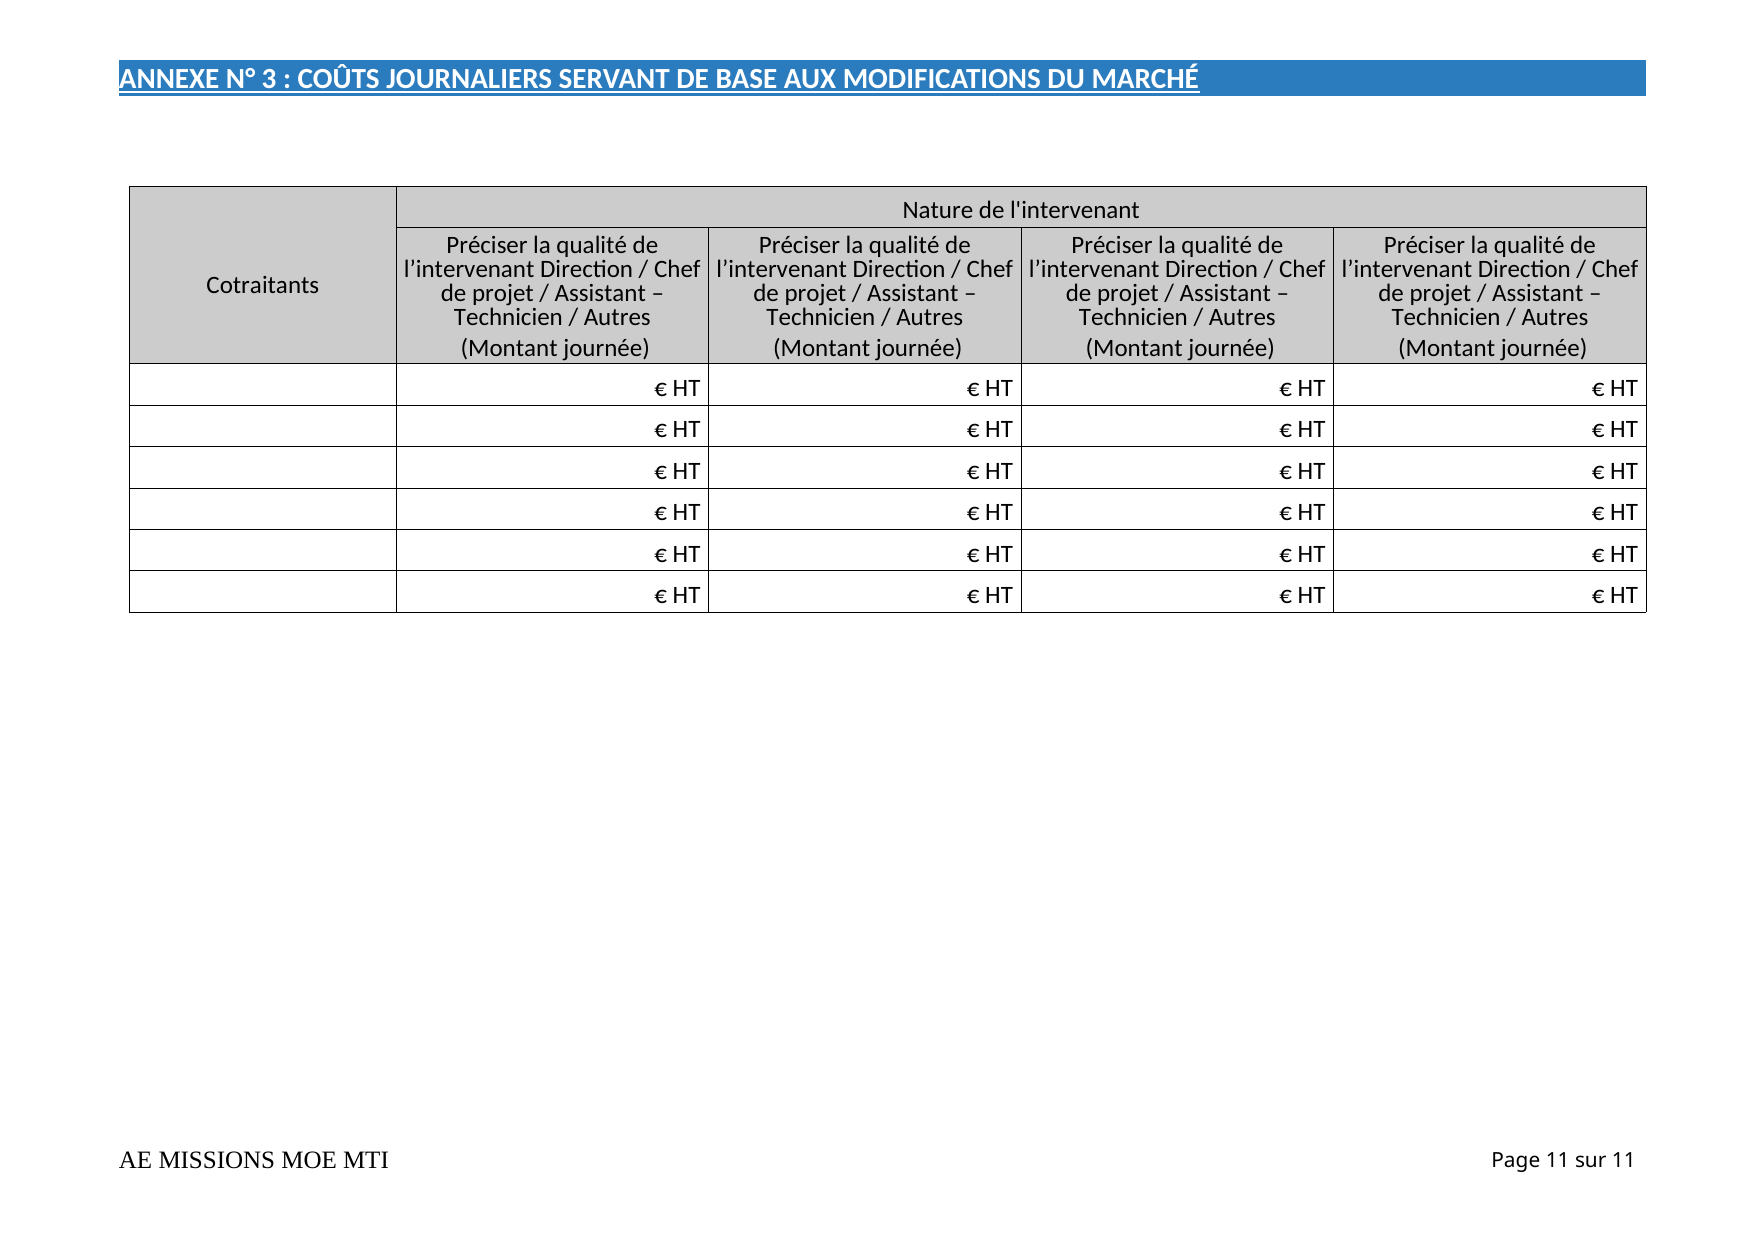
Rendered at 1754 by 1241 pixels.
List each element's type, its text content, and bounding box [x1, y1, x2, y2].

table_cell € HT [397, 571, 708, 612]
table_cell [130, 447, 396, 487]
table_cell € HT [397, 489, 708, 529]
table_cell € HT [1334, 489, 1646, 529]
table_header Cotraitants [130, 187, 396, 363]
table_cell [130, 530, 396, 570]
table_cell [130, 489, 396, 529]
table_cell € HT [709, 364, 1021, 404]
table_cell Préciser la qualité de l’intervenant Direction / Chef de projet / Assistant – Technicien / Autres (Montant journée) [1022, 228, 1333, 363]
table_cell € HT [397, 530, 708, 570]
table_cell € HT [397, 447, 708, 487]
table_cell € HT [709, 530, 1021, 570]
table_cell € HT [1334, 364, 1646, 404]
table_cell € HT [397, 364, 708, 404]
table_header Nature de l'intervenant [397, 187, 1646, 227]
table_cell € HT [1022, 489, 1333, 529]
table_cell Préciser la qualité de l’intervenant Direction / Chef de projet / Assistant – Technicien / Autres (Montant journée) [397, 228, 708, 363]
table_cell € HT [1022, 571, 1333, 612]
table_cell Préciser la qualité de l’intervenant Direction / Chef de projet / Assistant – Technicien / Autres (Montant journée) [1334, 228, 1646, 363]
table_cell € HT [397, 406, 708, 446]
subtitle ANNEXE N° 3 : COÛTS JOURNALIERS SERVANT DE BASE AUX MODIFICATIONS DU MARCHÉ [119, 60, 1646, 96]
table_cell € HT [709, 447, 1021, 487]
table_cell € HT [709, 489, 1021, 529]
table_cell € HT [1334, 406, 1646, 446]
table_cell [130, 364, 396, 404]
table_cell [130, 406, 396, 446]
table_cell € HT [709, 406, 1021, 446]
table_cell € HT [1334, 447, 1646, 487]
table_cell € HT [1334, 571, 1646, 612]
table_cell € HT [1022, 447, 1333, 487]
table_cell € HT [1334, 530, 1646, 570]
table_cell Préciser la qualité de l’intervenant Direction / Chef de projet / Assistant – Technicien / Autres (Montant journée) [709, 228, 1021, 363]
table_cell [130, 571, 396, 612]
table_cell € HT [1022, 406, 1333, 446]
table_cell € HT [1022, 364, 1333, 404]
table_cell € HT [1022, 530, 1333, 570]
table_cell € HT [709, 571, 1021, 612]
